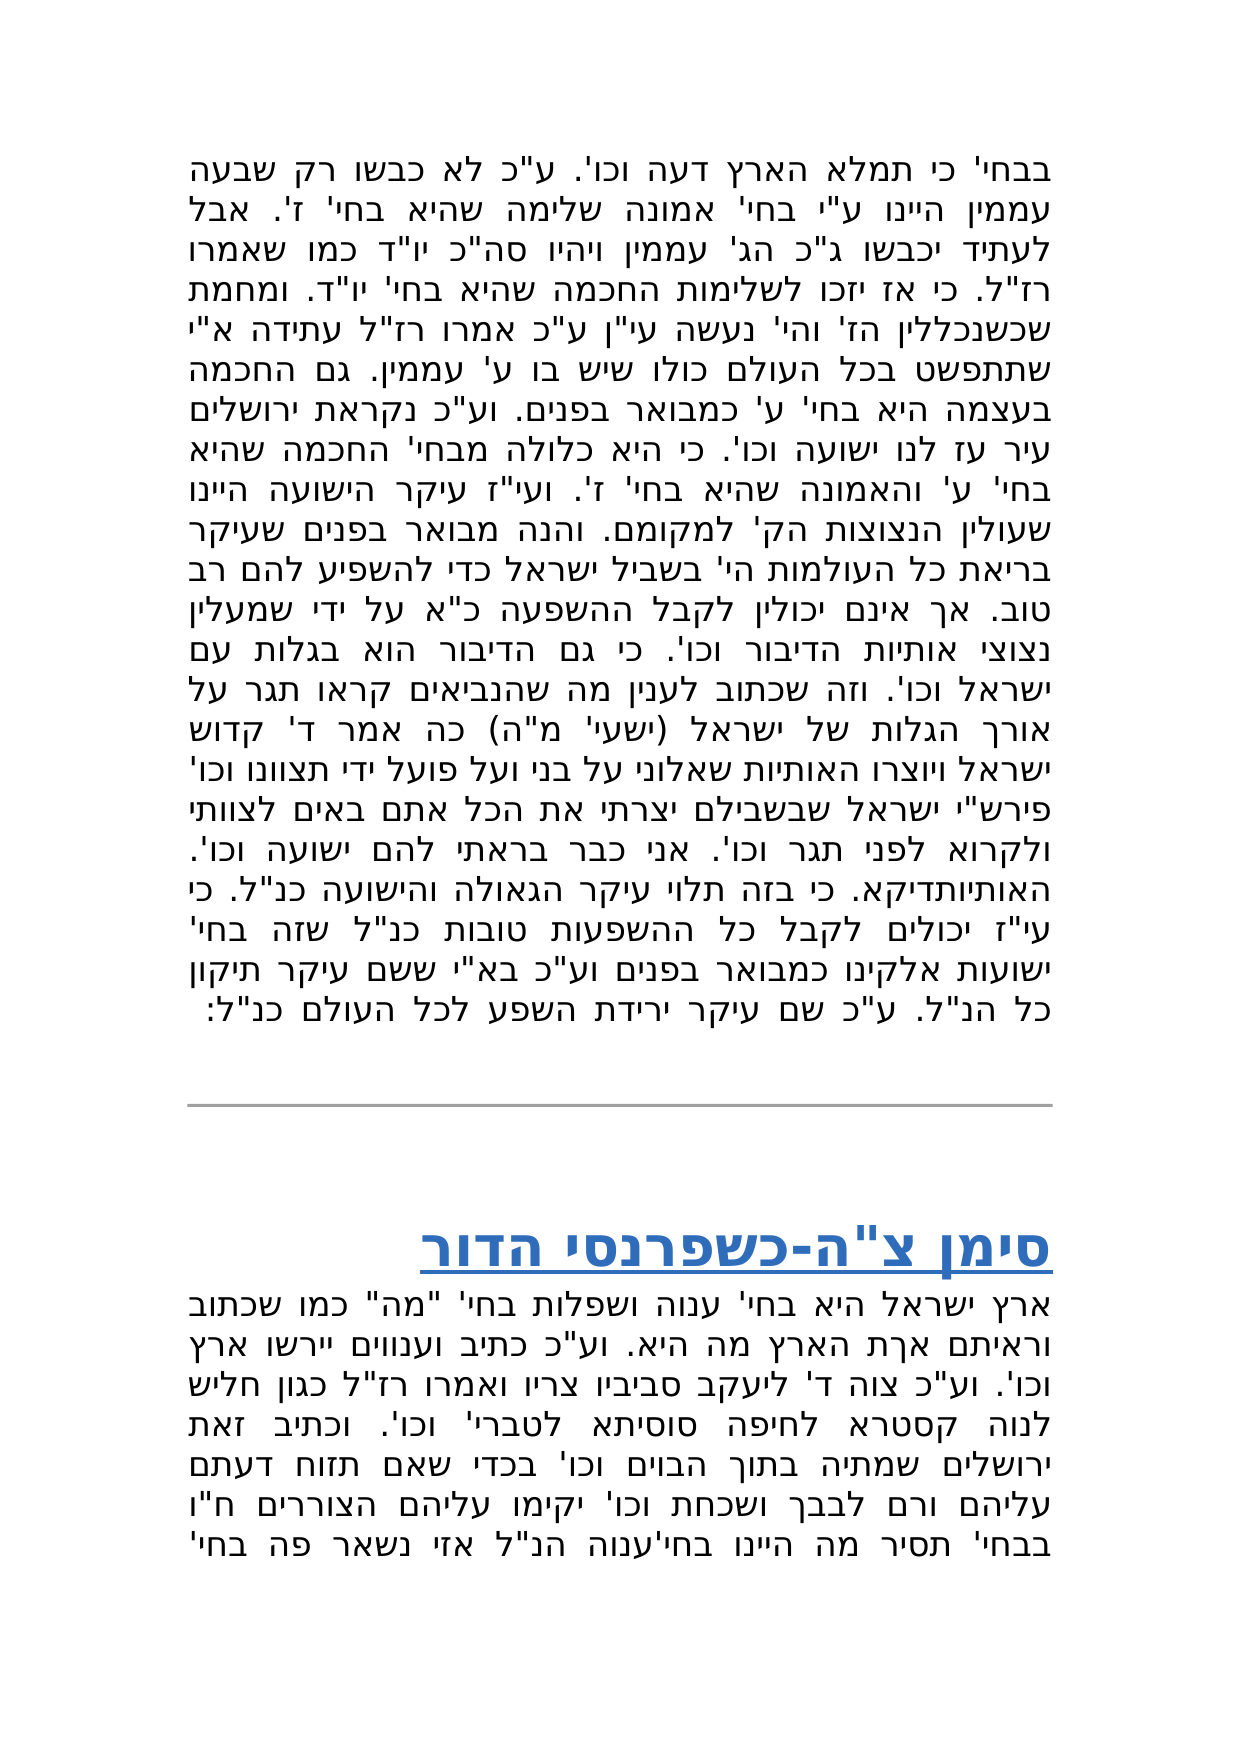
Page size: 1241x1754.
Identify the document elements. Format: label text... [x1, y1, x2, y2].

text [187, 150, 1053, 1099]
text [187, 1285, 1053, 1565]
text סימן צ"ה-כשפרנסי הדור [187, 1214, 1053, 1280]
